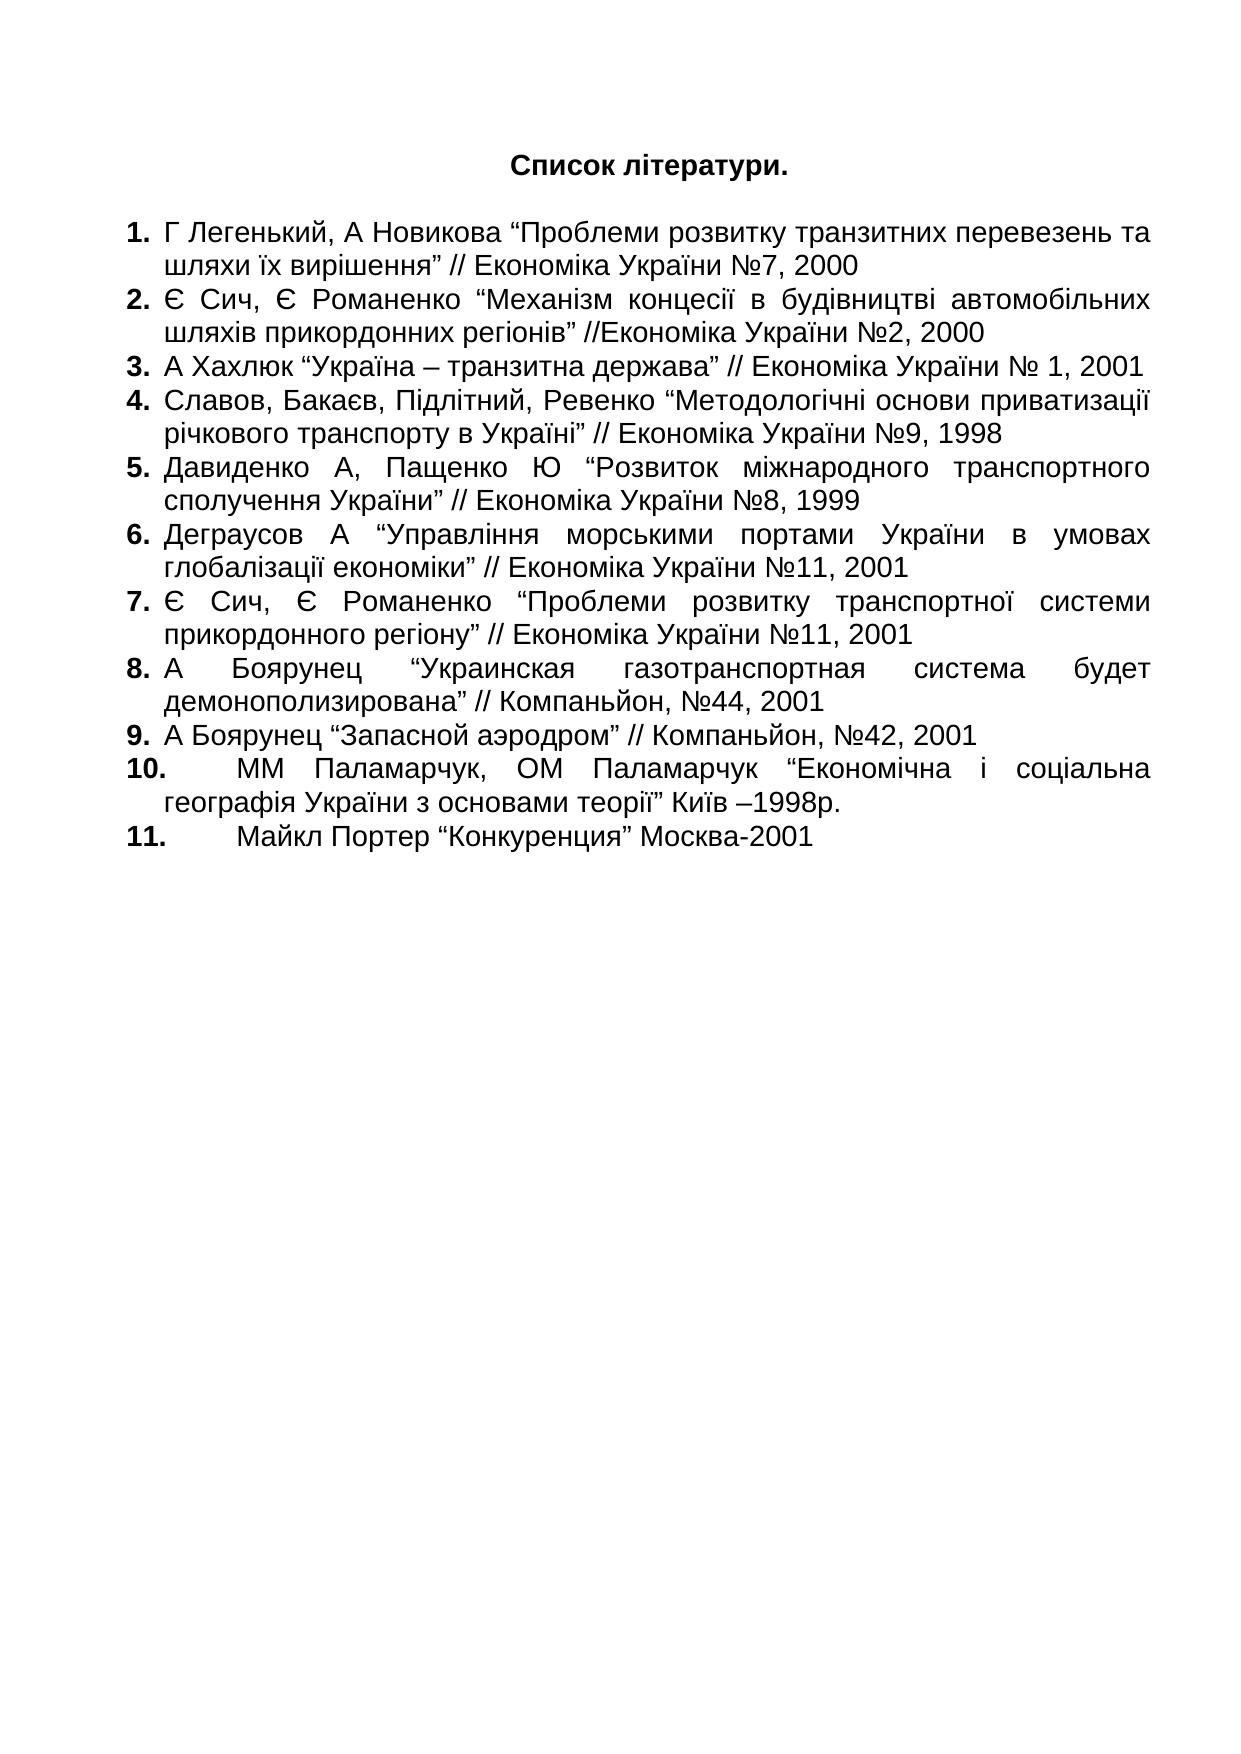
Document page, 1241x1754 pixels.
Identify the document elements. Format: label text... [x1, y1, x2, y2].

list А Хахлюк “Україна – транзитна держава” // Економіка України № 1, 2001 [126, 349, 1152, 382]
list Є Сич, Є Романенко “Проблеми розвитку транспортної системи прикордонного регіону” // Економіка України №11, 2001 [126, 584, 1152, 651]
list Г Легенький, А Новикова “Проблеми розвитку транзитних перевезень та шляхи їх вирішення” // Економіка України №7, 2000 [126, 215, 1152, 282]
list А Боярунец “Украинская газотранспортная система будет демонополизирована” // Компаньйон, №44, 2001 [126, 651, 1152, 718]
list Є Сич, Є Романенко “Механізм концесії в будівництві автомобільних шляхів прикордонних регіонів” //Економіка України №2, 2000 [126, 282, 1152, 349]
list Славов, Бакаєв, Підлітний, Ревенко “Методологічні основи приватизації річкового транспорту в Україні” // Економіка України №9, 1998 [126, 382, 1152, 449]
list Давиденко А, Пащенко Ю “Розвиток міжнародного транспортного сполучення України” // Економіка України №8, 1999 [126, 449, 1152, 517]
list Майкл Портер “Конкуренция” Москва-2001 [126, 818, 1152, 852]
list А Боярунец “Запасной аэродром” // Компаньйон, №42, 2001 [126, 718, 1152, 751]
list ММ Паламарчук, ОМ Паламарчук “Економічна і соціальна географія України з основами теорії” Київ –1998р. [126, 751, 1152, 818]
title Список літератури. [89, 148, 1152, 181]
list Деграусов А “Управління морськими портами України в умовах глобалізації економіки” // Економіка України №11, 2001 [126, 517, 1152, 584]
